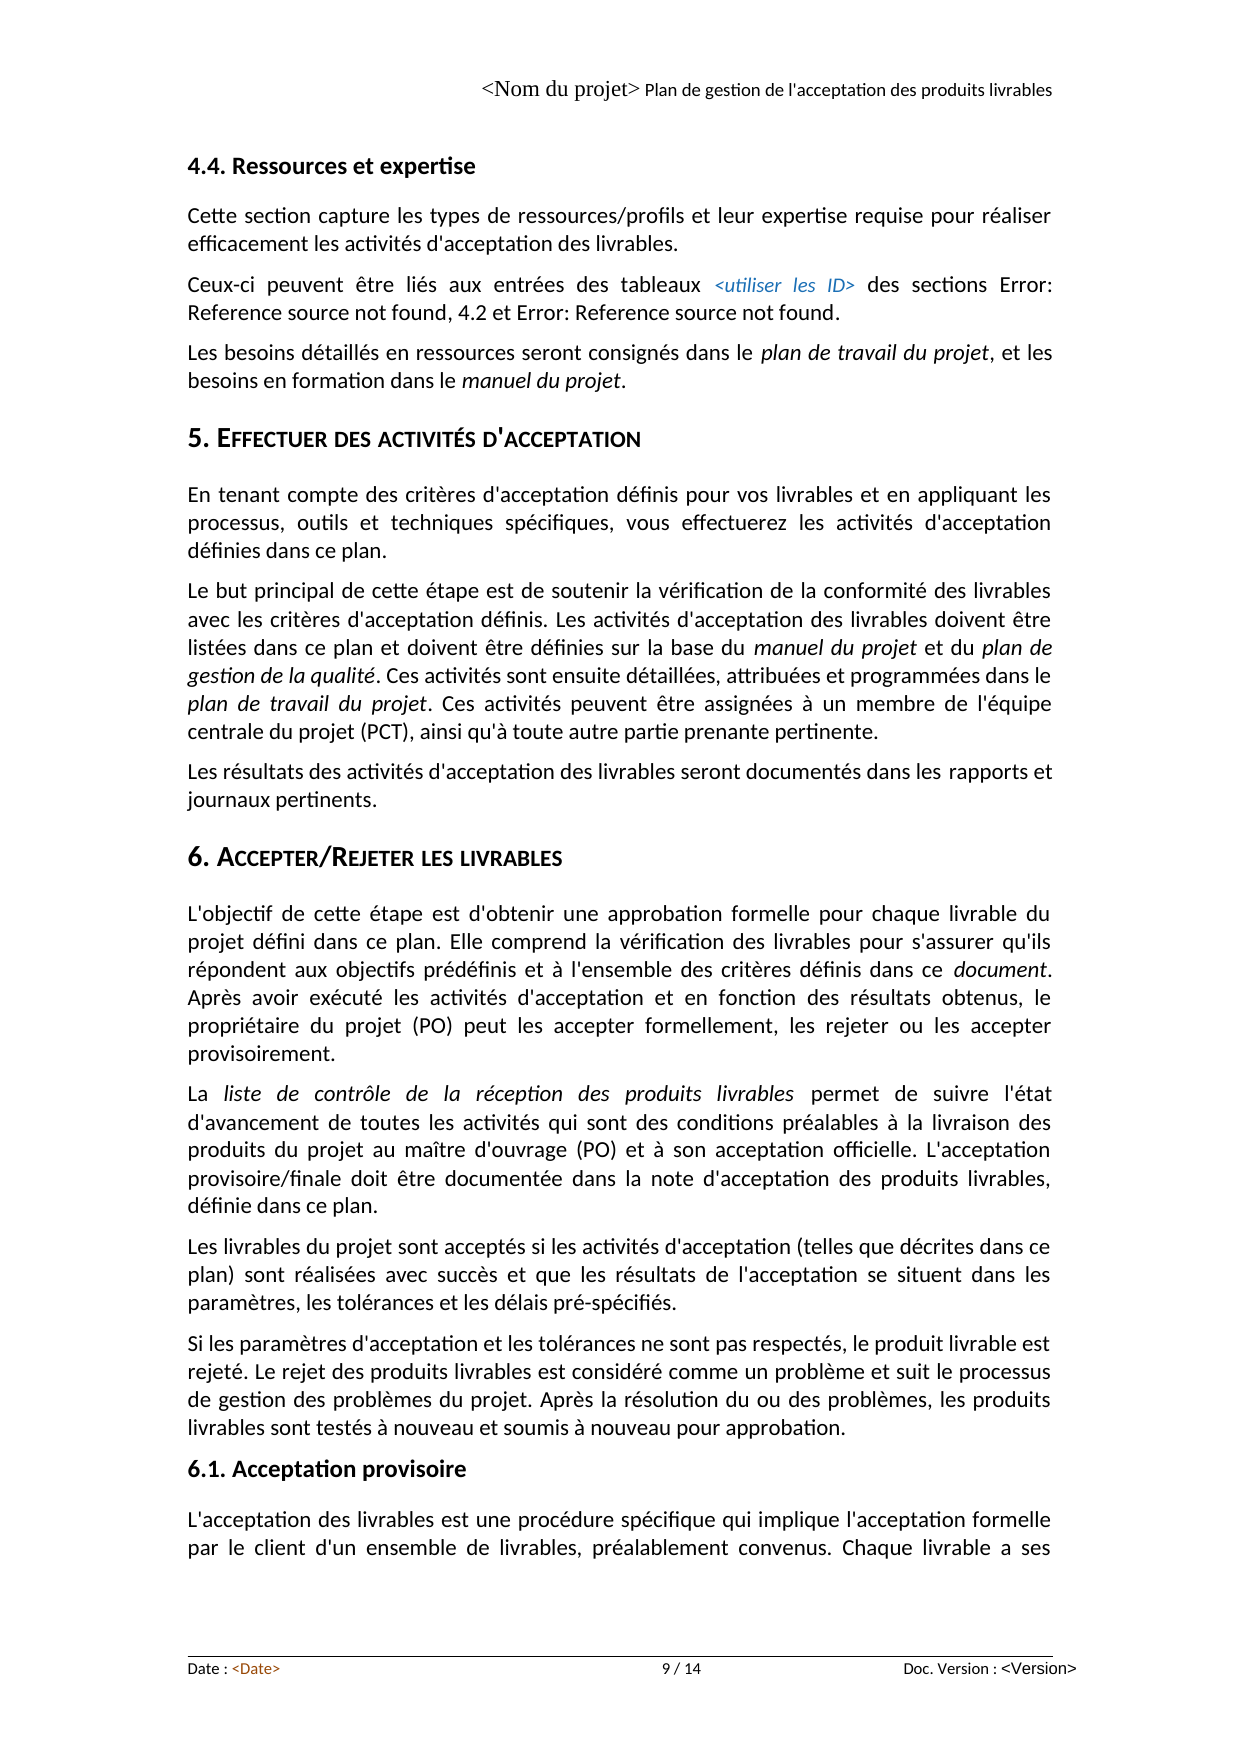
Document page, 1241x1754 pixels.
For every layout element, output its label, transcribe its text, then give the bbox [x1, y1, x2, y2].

subtitle Effectuer des activités d'acceptation [187, 419, 1053, 455]
subtitle Ressources et expertise [187, 150, 1053, 181]
text Cette section capture les types de ressources/profils et leur expertise requise pour réaliser efficacement les activités d'acceptation des livrables. [187, 201, 1053, 257]
subtitle Acceptation provisoire [187, 1453, 1053, 1484]
text La liste de contrôle de la réception des produits livrables permet de suivre l'état d'avancement de toutes les activités qui sont des conditions préalables à la livraison des produits du projet au maître d'ouvrage (PO) et à son acceptation officielle. L'acceptation provisoire/finale doit être documentée dans la note d'acceptation des produits livrables, définie dans ce plan. [187, 1079, 1053, 1220]
text Les livrables du projet sont acceptés si les activités d'acceptation (telles que décrites dans ce plan) sont réalisées avec succès et que les résultats de l'acceptation se situent dans les paramètres, les tolérances et les délais pré-spécifiés. [187, 1232, 1053, 1316]
text Les résultats des activités d'acceptation des livrables seront documentés dans les rapports et journaux pertinents. [187, 757, 1053, 813]
subtitle Accepter/Rejeter les livrables [187, 838, 1053, 874]
text Les besoins détaillés en ressources seront consignés dans le plan de travail du projet, et les besoins en formation dans le manuel du projet. [187, 338, 1053, 394]
text En tenant compte des critères d'acceptation définis pour vos livrables et en appliquant les processus, outils et techniques spécifiques, vous effectuerez les activités d'acceptation définies dans ce plan. [187, 480, 1053, 564]
text Le but principal de cette étape est de soutenir la vérification de la conformité des livrables avec les critères d'acceptation définis. Les activités d'acceptation des livrables doivent être listées dans ce plan et doivent être définies sur la base du manuel du projet et du plan de gestion de la qualité. Ces activités sont ensuite détaillées, attribuées et programmées dans le plan de travail du projet. Ces activités peuvent être assignées à un membre de l'équipe centrale du projet (PCT), ainsi qu'à toute autre partie prenante pertinente. [187, 577, 1053, 745]
text Si les paramètres d'acceptation et les tolérances ne sont pas respectés, le produit livrable est rejeté. Le rejet des produits livrables est considéré comme un problème et suit le processus de gestion des problèmes du projet. Après la résolution du ou des problèmes, les produits livrables sont testés à nouveau et soumis à nouveau pour approbation. [187, 1329, 1053, 1441]
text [187, 1505, 1053, 1561]
text L'objectif de cette étape est d'obtenir une approbation formelle pour chaque livrable du projet défini dans ce plan. Elle comprend la vérification des livrables pour s'assurer qu'ils répondent aux objectifs prédéfinis et à l'ensemble des critères définis dans ce document. Après avoir exécuté les activités d'acceptation et en fonction des résultats obtenus, le propriétaire du projet (PO) peut les accepter formellement, les rejeter ou les accepter provisoirement. [187, 899, 1053, 1067]
